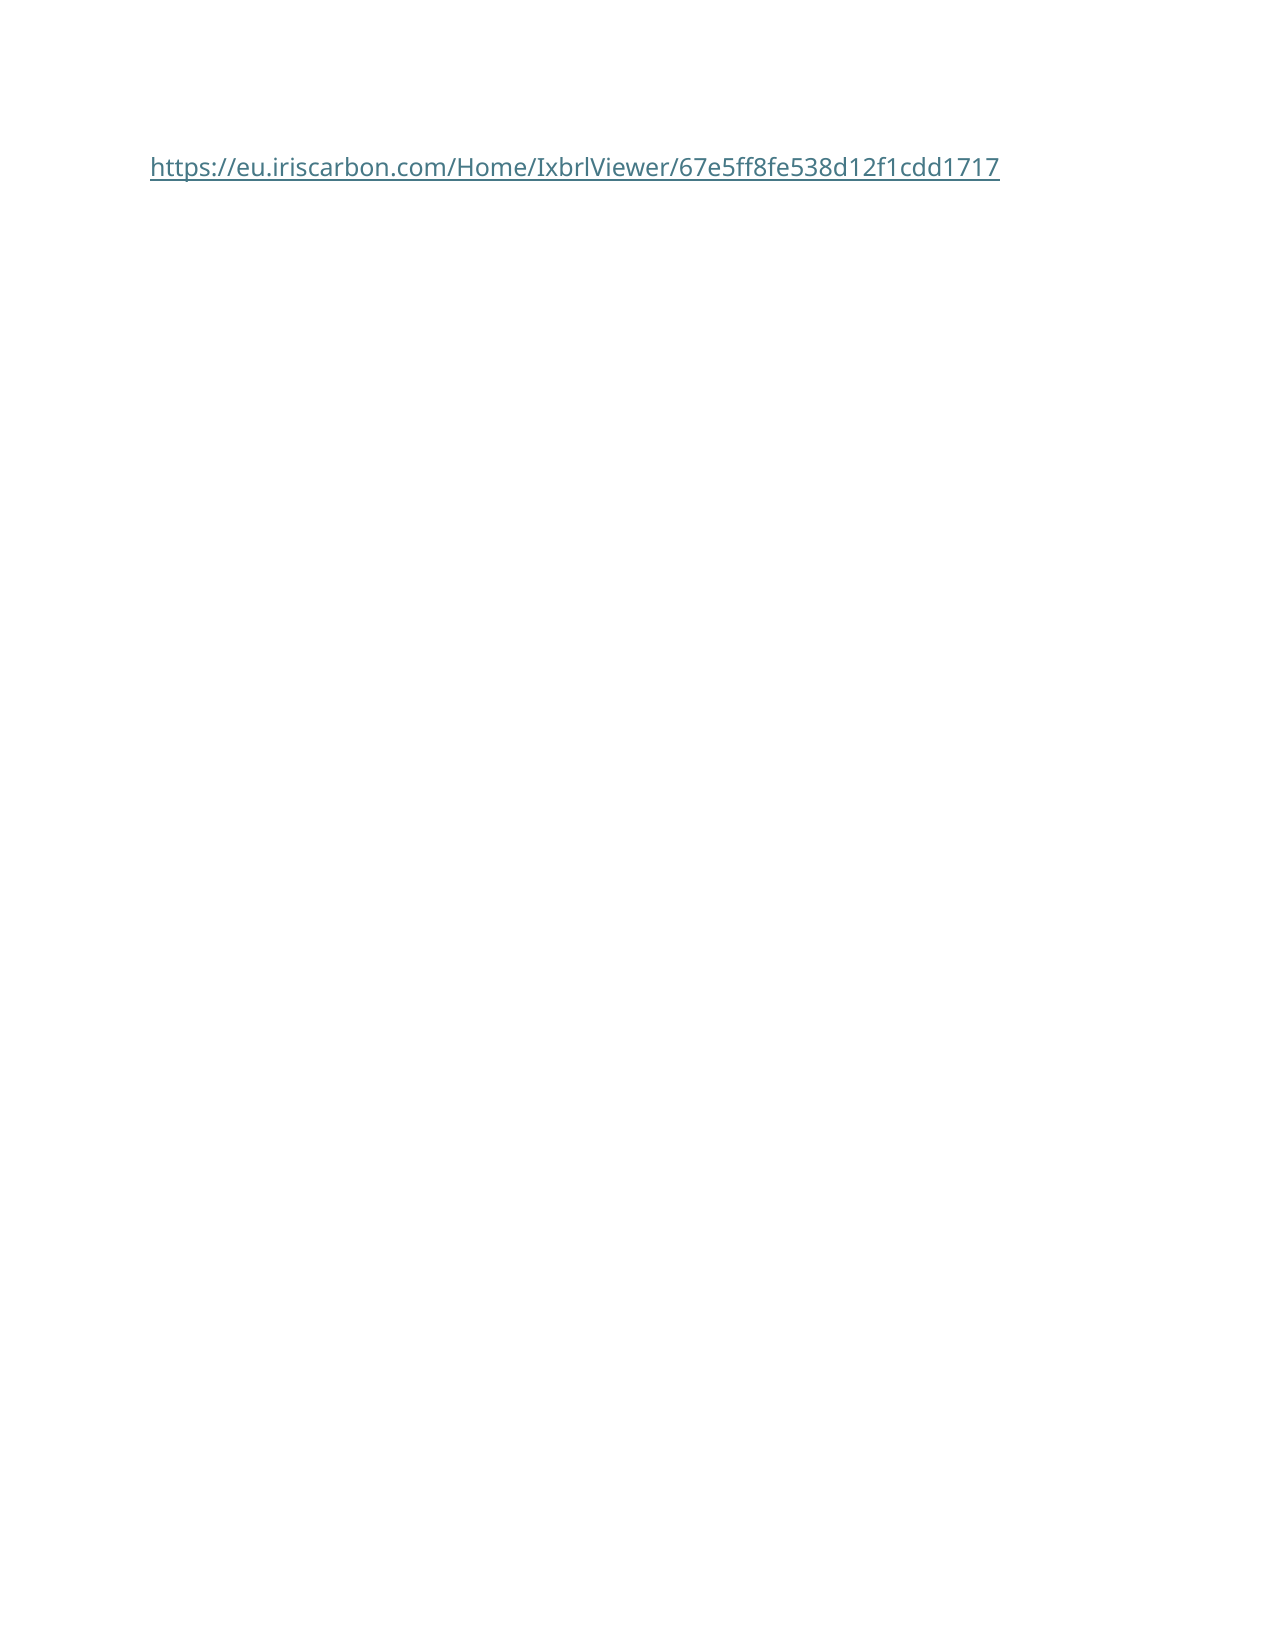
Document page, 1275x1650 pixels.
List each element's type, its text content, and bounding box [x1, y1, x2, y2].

text https://eu.iriscarbon.com/Home/IxbrlViewer/67e5ff8fe538d12f1cdd1717 [150, 150, 1125, 184]
